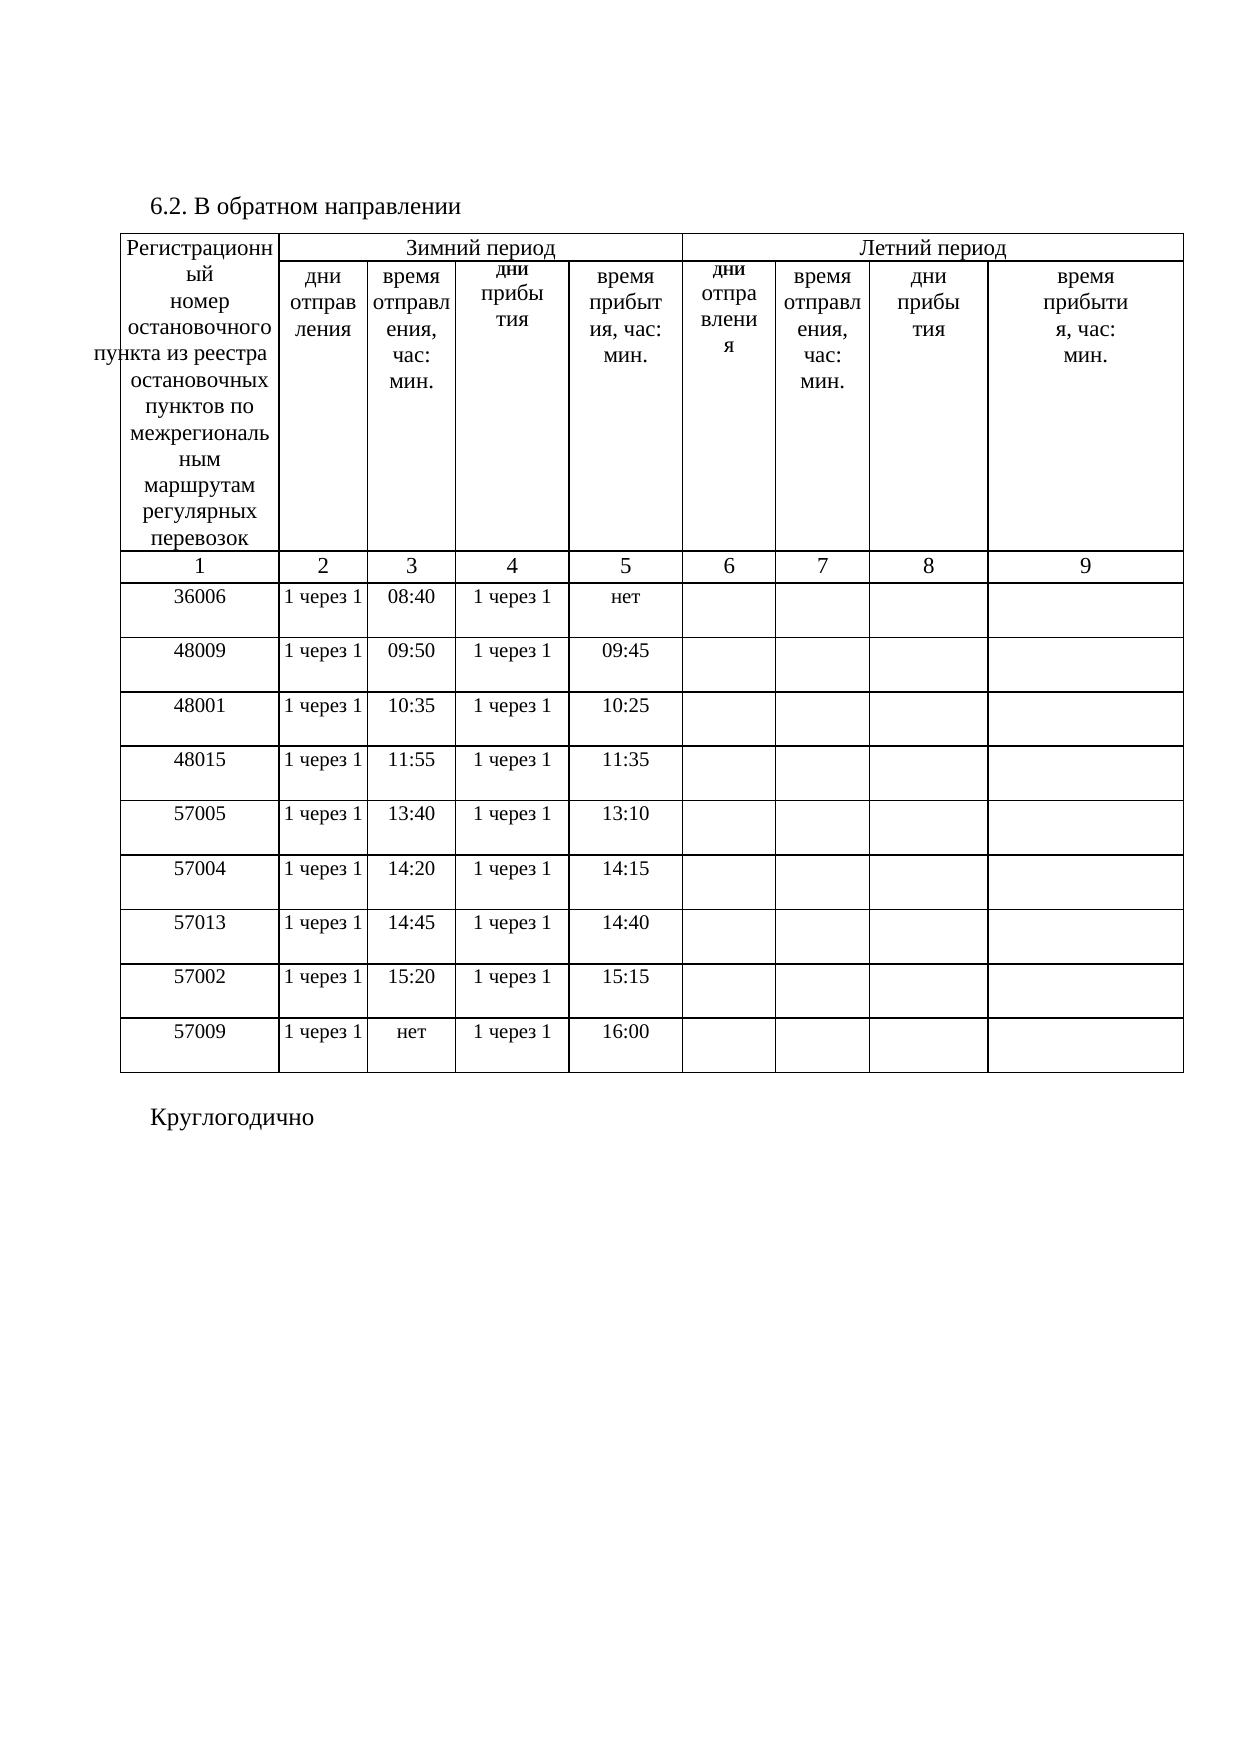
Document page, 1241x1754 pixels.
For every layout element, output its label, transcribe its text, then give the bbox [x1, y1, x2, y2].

table_cell 3 [368, 552, 455, 582]
table_cell 08:40 [368, 584, 455, 637]
table_cell 1 через 1 [456, 801, 568, 854]
table_cell [683, 856, 775, 908]
table_cell время отправл ения, час: мин. [368, 262, 455, 550]
table_cell [683, 747, 775, 800]
table_header Летний период [683, 234, 1183, 260]
table_cell 57005 [121, 801, 278, 854]
table_cell [989, 584, 1183, 637]
table_cell ДНИ прибы тия [456, 262, 568, 550]
table_cell 1 через 1 [280, 693, 367, 745]
table_cell 11:55 [368, 747, 455, 800]
table_cell 6 [683, 552, 775, 582]
table_cell [776, 747, 869, 800]
table_cell [683, 693, 775, 745]
table_cell 11:35 [570, 747, 682, 800]
table_cell 09:45 [570, 638, 682, 691]
table_cell [870, 801, 987, 854]
table_cell 1 через 1 [456, 1019, 568, 1072]
table_cell 4 [456, 552, 568, 582]
table_cell [989, 801, 1183, 854]
table_cell 1 через 1 [280, 910, 367, 963]
table_cell 1 через 1 [456, 638, 568, 691]
table_cell 1 через 1 [456, 747, 568, 800]
text Круглогодично [150, 1102, 1090, 1131]
table_cell 13:10 [570, 801, 682, 854]
table_cell 1 через 1 [456, 693, 568, 745]
table_cell [870, 747, 987, 800]
table_cell 1 через 1 [280, 856, 367, 908]
table_cell 57013 [121, 910, 278, 963]
table_cell 1 [121, 552, 278, 582]
table_cell 1 через 1 [280, 965, 367, 1017]
table_cell 1 через 1 [280, 584, 367, 637]
table_cell 57009 [121, 1019, 278, 1072]
table_cell [870, 965, 987, 1017]
table_header Зимний период [280, 234, 682, 260]
table_cell [870, 584, 987, 637]
table_cell 8 [870, 552, 987, 582]
table_cell 7 [776, 552, 869, 582]
table_cell 10:25 [570, 693, 682, 745]
table_cell 5 [570, 552, 682, 582]
table_cell 1 через 1 [280, 638, 367, 691]
table_cell [683, 965, 775, 1017]
table_cell нет [368, 1019, 455, 1072]
table_cell [776, 856, 869, 908]
table_cell 1 через 1 [456, 965, 568, 1017]
table_cell [776, 965, 869, 1017]
table_cell время прибыт ия, час: мин. [570, 262, 682, 550]
table_cell [989, 638, 1183, 691]
table_cell время прибыти я, час: мин. [989, 262, 1183, 550]
table_cell 15:20 [368, 965, 455, 1017]
table_cell 57002 [121, 965, 278, 1017]
table_cell время отправл ения, час: мин. [776, 262, 869, 550]
table_cell ДНИ отпра влени я [683, 262, 775, 550]
table_cell 09:50 [368, 638, 455, 691]
table_cell [776, 1019, 869, 1072]
table_cell 48001 [121, 693, 278, 745]
table_cell [870, 910, 987, 963]
table_cell 14:40 [570, 910, 682, 963]
table_cell [870, 693, 987, 745]
table_header Регистрационный номер остановочного пункта из реестра остановочных пунктов по межрегиональным маршрутам регулярных перевозок [121, 234, 278, 550]
table_cell [989, 693, 1183, 745]
table_cell нет [570, 584, 682, 637]
table_cell [683, 584, 775, 637]
table_cell [776, 801, 869, 854]
table_cell [776, 638, 869, 691]
table_cell 16:00 [570, 1019, 682, 1072]
table_cell [989, 747, 1183, 800]
text 6.2. В обратном направлении [150, 191, 1090, 220]
table_cell 13:40 [368, 801, 455, 854]
table_cell [989, 856, 1183, 908]
table_cell [989, 910, 1183, 963]
table_cell [870, 856, 987, 908]
table_cell дни отправ ления [280, 262, 367, 550]
table_cell [683, 1019, 775, 1072]
table_cell 36006 [121, 584, 278, 637]
table_cell 9 [989, 552, 1183, 582]
table_cell 1 через 1 [280, 801, 367, 854]
table_cell [683, 638, 775, 691]
table_cell 14:45 [368, 910, 455, 963]
table_cell 48015 [121, 747, 278, 800]
table_cell [870, 638, 987, 691]
table_cell [989, 965, 1183, 1017]
table_cell [776, 693, 869, 745]
table_cell 15:15 [570, 965, 682, 1017]
table_cell 1 через 1 [456, 584, 568, 637]
table_cell 1 через 1 [456, 856, 568, 908]
table_cell [776, 584, 869, 637]
table_cell 14:20 [368, 856, 455, 908]
table_cell дни прибы тия [870, 262, 987, 550]
table_cell 48009 [121, 638, 278, 691]
table_cell 1 через 1 [456, 910, 568, 963]
table_cell [989, 1019, 1183, 1072]
table_cell [683, 910, 775, 963]
table_cell 1 через 1 [280, 747, 367, 800]
table_cell [683, 801, 775, 854]
table_cell 1 через 1 [280, 1019, 367, 1072]
table_cell 14:15 [570, 856, 682, 908]
table_cell [870, 1019, 987, 1072]
table_cell 2 [280, 552, 367, 582]
table_cell 57004 [121, 856, 278, 908]
table_cell [776, 910, 869, 963]
table_cell 10:35 [368, 693, 455, 745]
